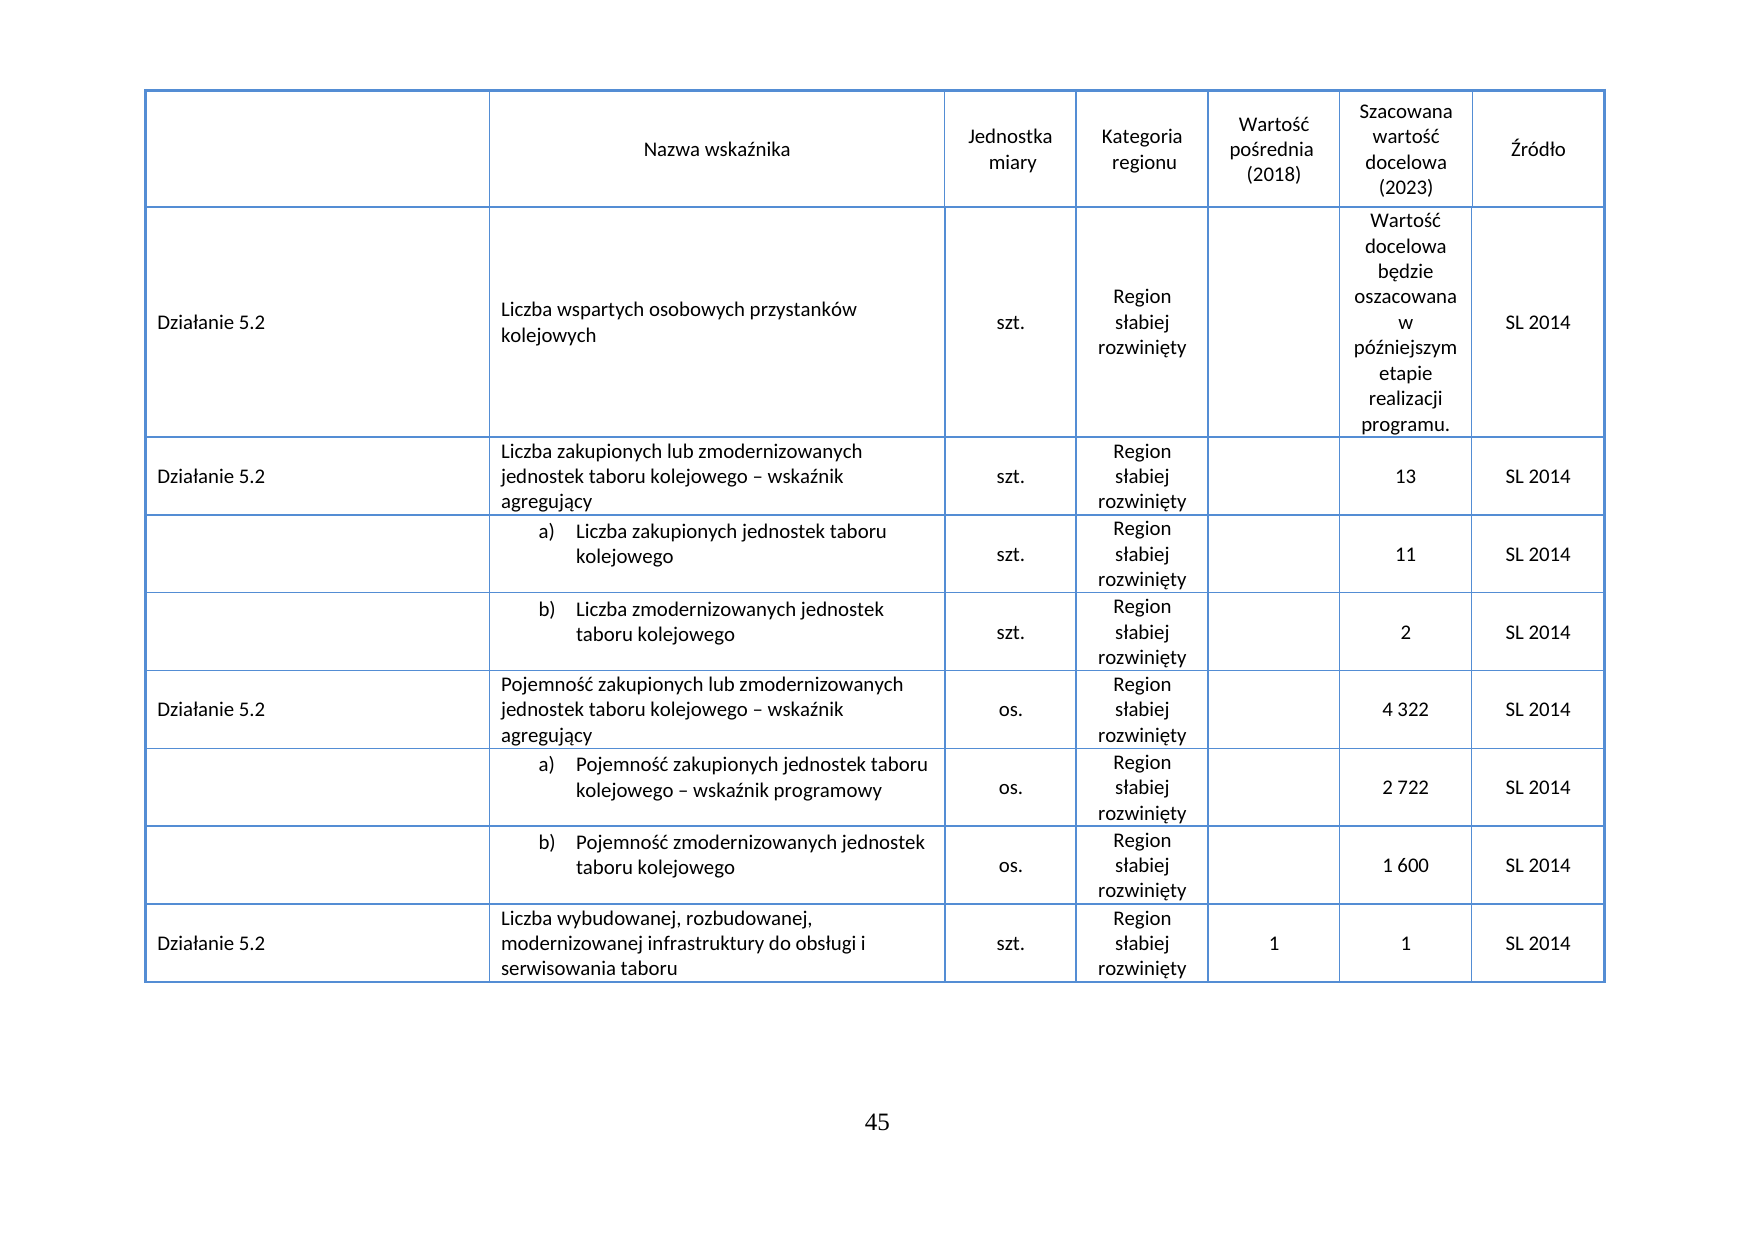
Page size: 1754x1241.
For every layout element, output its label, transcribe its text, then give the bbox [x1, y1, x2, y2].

table_cell Pojemność zakupionych lub zmodernizowanych jednostek taboru kolejowego – wskaźnik agregujący [490, 671, 944, 747]
table_cell SL 2014 [1472, 749, 1603, 825]
table_cell Liczba zmodernizowanych jednostek taboru kolejowego [490, 593, 944, 670]
table_cell SL 2014 [1472, 905, 1603, 981]
table_cell [1209, 516, 1339, 592]
table_cell Działanie 5.2 [147, 208, 489, 436]
table_header Źródło [1473, 92, 1603, 206]
table_header Jednostka miary [945, 92, 1075, 206]
table_cell Region słabiej rozwinięty [1077, 905, 1207, 981]
table_cell Region słabiej rozwinięty [1077, 516, 1207, 592]
table_header Szacowana wartość docelowa (2023) [1340, 92, 1472, 206]
table_cell SL 2014 [1472, 208, 1603, 436]
table_cell 1 [1209, 905, 1339, 981]
table_cell SL 2014 [1472, 593, 1603, 670]
table_cell 2 722 [1340, 749, 1471, 825]
table_cell Region słabiej rozwinięty [1077, 671, 1207, 747]
table_cell [1209, 749, 1339, 825]
table_cell [147, 593, 489, 670]
table_cell 13 [1340, 438, 1471, 514]
table_cell [1209, 671, 1339, 747]
table_cell Liczba zakupionych jednostek taboru kolejowego [490, 516, 944, 592]
table_cell Pojemność zmodernizowanych jednostek taboru kolejowego [490, 827, 944, 903]
table_cell Wartość docelowa będzie oszacowana w późniejszym etapie realizacji programu. [1340, 208, 1471, 436]
table_cell [147, 749, 489, 825]
table_cell szt. [946, 208, 1075, 436]
table_cell [1209, 827, 1339, 903]
table_cell Region słabiej rozwinięty [1077, 438, 1207, 514]
table_cell SL 2014 [1472, 516, 1603, 592]
table_cell 4 322 [1340, 671, 1471, 747]
table_cell [1209, 438, 1339, 514]
table_cell os. [946, 827, 1075, 903]
table_cell Liczba zakupionych lub zmodernizowanych jednostek taboru kolejowego – wskaźnik agregujący [490, 438, 944, 514]
table_cell [147, 516, 489, 592]
table_cell SL 2014 [1472, 438, 1603, 514]
table_cell szt. [946, 905, 1075, 981]
table_cell 2 [1340, 593, 1471, 670]
table_cell [1209, 208, 1339, 436]
table_cell 11 [1340, 516, 1471, 592]
table_cell [1209, 593, 1339, 670]
table_cell Liczba wybudowanej, rozbudowanej, modernizowanej infrastruktury do obsługi i serwisowania taboru [490, 905, 944, 981]
table_cell os. [946, 749, 1075, 825]
table_cell Region słabiej rozwinięty [1077, 749, 1207, 825]
table_cell 1 [1340, 905, 1471, 981]
table_cell [147, 827, 489, 903]
table_cell Działanie 5.2 [147, 671, 489, 747]
table_cell SL 2014 [1472, 671, 1603, 747]
table_cell Region słabiej rozwinięty [1077, 827, 1207, 903]
table_header Kategoria regionu [1077, 92, 1207, 206]
table_header Nazwa wskaźnika [490, 92, 944, 206]
table_cell szt. [946, 516, 1075, 592]
table_cell os. [946, 671, 1075, 747]
table_cell Działanie 5.2 [147, 905, 489, 981]
table_cell Działanie 5.2 [147, 438, 489, 514]
table_cell Region słabiej rozwinięty [1077, 208, 1207, 436]
table_header Wartość pośrednia (2018) [1209, 92, 1339, 206]
table_cell 1 600 [1340, 827, 1471, 903]
table_cell Region słabiej rozwinięty [1077, 593, 1207, 670]
table_cell szt. [946, 438, 1075, 514]
table_cell szt. [946, 593, 1075, 670]
table_cell SL 2014 [1472, 827, 1603, 903]
table_cell Liczba wspartych osobowych przystanków kolejowych [490, 208, 944, 436]
table_cell Pojemność zakupionych jednostek taboru kolejowego – wskaźnik programowy [490, 749, 944, 825]
table_header [147, 92, 489, 206]
